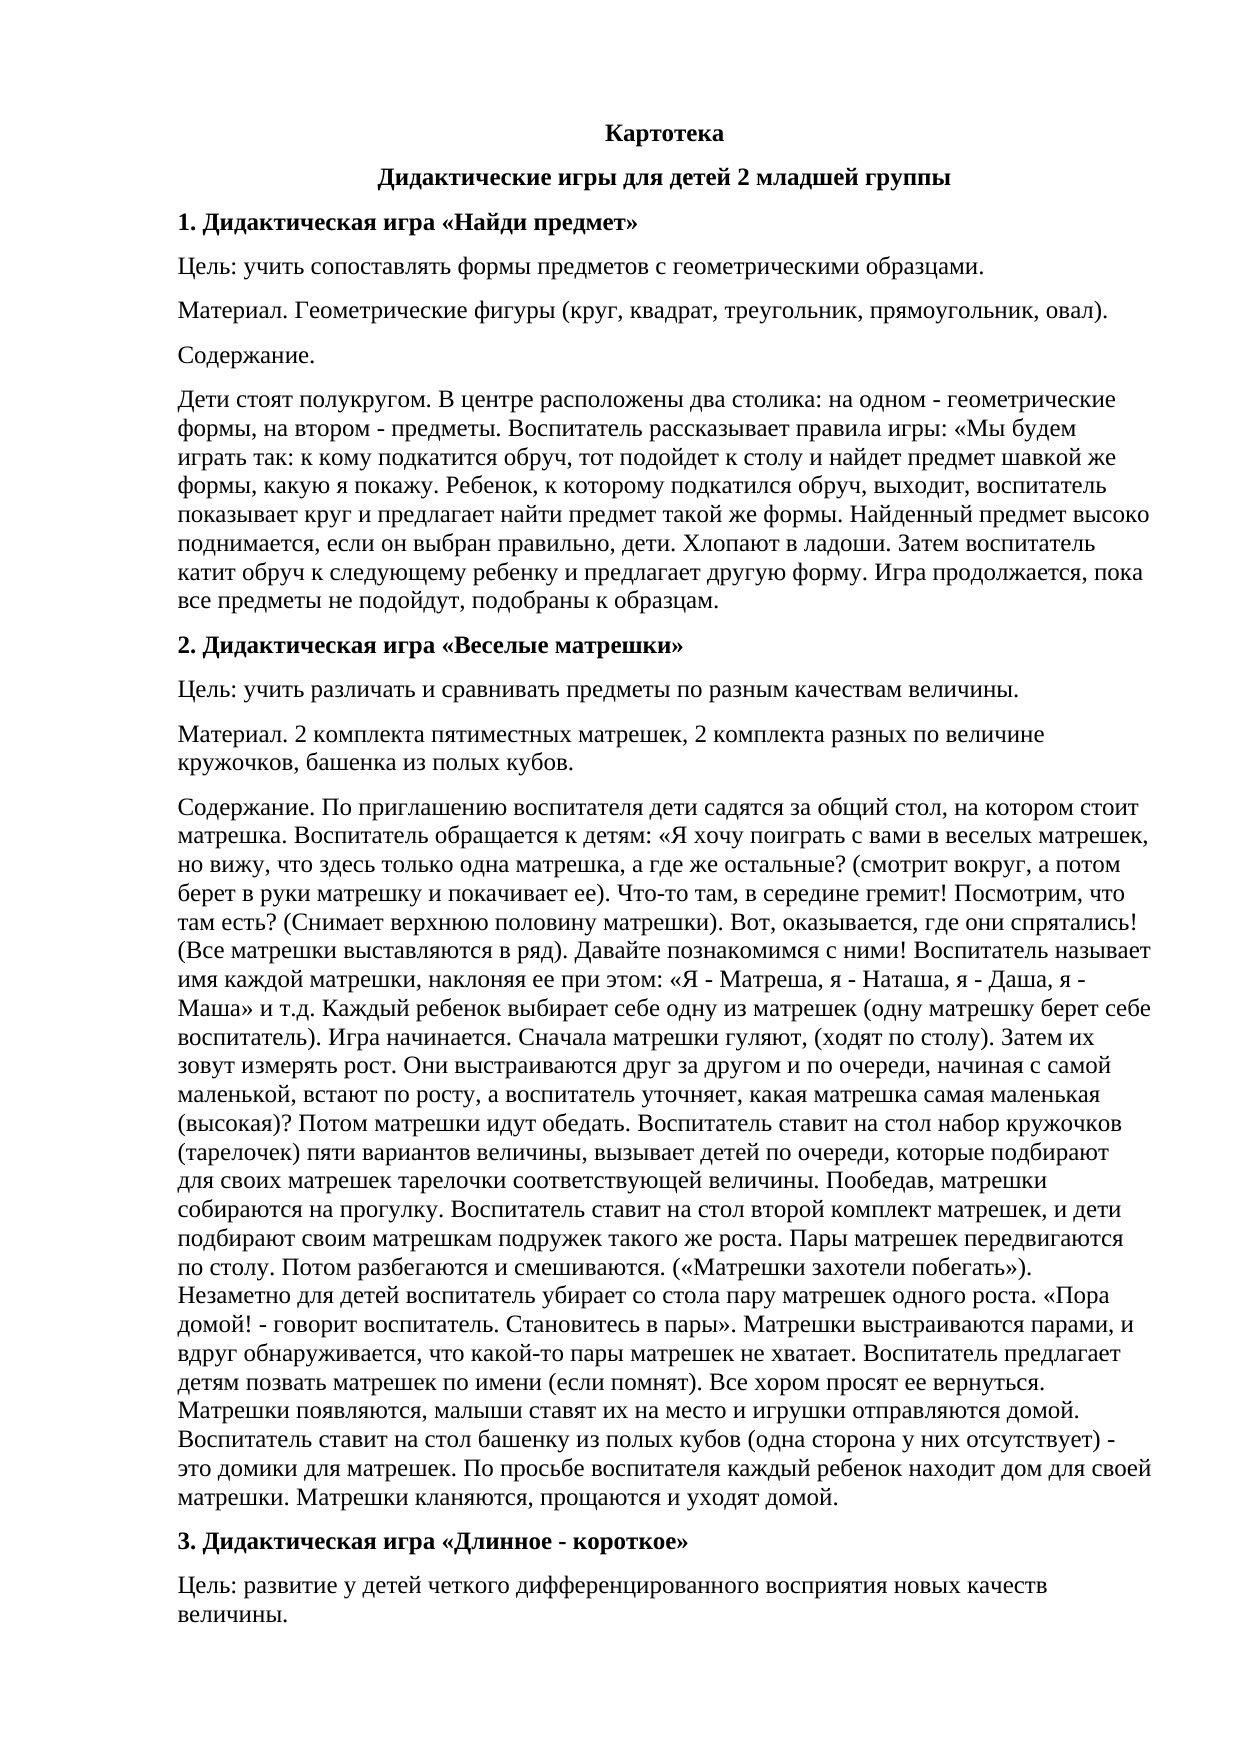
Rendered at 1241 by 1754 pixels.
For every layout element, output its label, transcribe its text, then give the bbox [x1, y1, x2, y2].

text Материал. Геометрические фигуры (круг, квадрат, треугольник, прямоугольник, овал). [177, 296, 1152, 324]
text 3. Дидактическая игра «Длинное - короткое» [177, 1526, 1152, 1555]
text Материал. 2 комплекта пятиместных матрешек, 2 комплекта разных по величине кружочков, башенка из полых кубов. [177, 719, 1152, 776]
text Дидактические игры для детей 2 младшей группы [177, 162, 1152, 191]
text Цель: учить сопоставлять формы предметов с геометрическими образцами. [177, 251, 1152, 280]
text Цель: учить различать и сравнивать предметы по разным качествам величины. [177, 674, 1152, 703]
text Цель: развитие у детей четкого дифференцированного восприятия новых качеств величины. [177, 1571, 1152, 1628]
text 2. Дидактическая игра «Веселые матрешки» [177, 630, 1152, 659]
text Содержание. [177, 340, 1152, 369]
text Картотека [177, 118, 1152, 147]
text Содержание. По приглашению воспитателя дети садятся за общий стол, на котором стоит матрешка. Воспитатель обращается к детям: «Я хочу поиграть с вами в веселых матрешек, но вижу, что здесь только одна матрешка, а где же остальные? (смотрит вокруг, а потом берет в руки матрешку и покачивает ее). Что-то там, в середине гремит! Посмотрим, что там есть? (Снимает верхнюю половину матрешки). Вот, оказывается, где они спрятались! (Все матрешки выставляются в ряд). Давайте познакомимся с ними! Воспитатель называет имя каждой матрешки, наклоняя ее при этом: «Я - Матреша, я - Наташа, я - Даша, я - Маша» и т.д. Каждый ребенок выбирает себе одну из матрешек (одну матрешку берет себе воспитатель). Игра начинается. Сначала матрешки гуляют, (ходят по столу). Затем их зовут измерять рост. Они выстраиваются друг за другом и по очереди, начиная с самой маленькой, встают по росту, а воспитатель уточняет, какая матрешка самая маленькая (высокая)? Потом матрешки идут обедать. Воспитатель ставит на стол набор кружочков (тарелочек) пяти вариантов величины, вызывает детей по очереди, которые подбирают для своих матрешек тарелочки соответствующей величины. Пообедав, матрешки собираются на прогулку. Воспитатель ставит на стол второй комплект матрешек, и дети подбирают своим матрешкам подружек такого же роста. Пары матрешек передвигаются по столу. Потом разбегаются и смешиваются. («Матрешки захотели побегать»). Незаметно для детей воспитатель убирает со стола пару матрешек одного роста. «Пора домой! - говорит воспитатель. Становитесь в пары». Матрешки выстраиваются парами, и вдруг обнаруживается, что какой-то пары матрешек не хватает. Воспитатель предлагает детям позвать матрешек по имени (если помнят). Все хором просят ее вернуться. Матрешки появляются, малыши ставят их на место и игрушки отправляются домой. Воспитатель ставит на стол башенку из полых кубов (одна сторона у них отсутствует) - это домики для матрешек. По просьбе воспитателя каждый ребенок находит дом для своей матрешки. Матрешки кланяются, прощаются и уходят домой. [177, 792, 1152, 1511]
text 1. Дидактическая игра «Найди предмет» [177, 207, 1152, 236]
text Дети стоят полукругом. В центре расположены два столика: на одном - геометрические формы, на втором - предметы. Воспитатель рассказывает правила игры: «Мы будем играть так: к кому подкатится обруч, тот подойдет к столу и найдет предмет шавкой же формы, какую я покажу. Ребенок, к которому подкатился обруч, выходит, воспитатель показывает круг и предлагает найти предмет такой же формы. Найденный предмет высоко поднимается, если он выбран правильно, дети. Хлопают в ладоши. Затем воспитатель катит обруч к следующему ребенку и предлагает другую форму. Игра продолжается, пока все предметы не подойдут, подобраны к образцам. [177, 384, 1152, 614]
